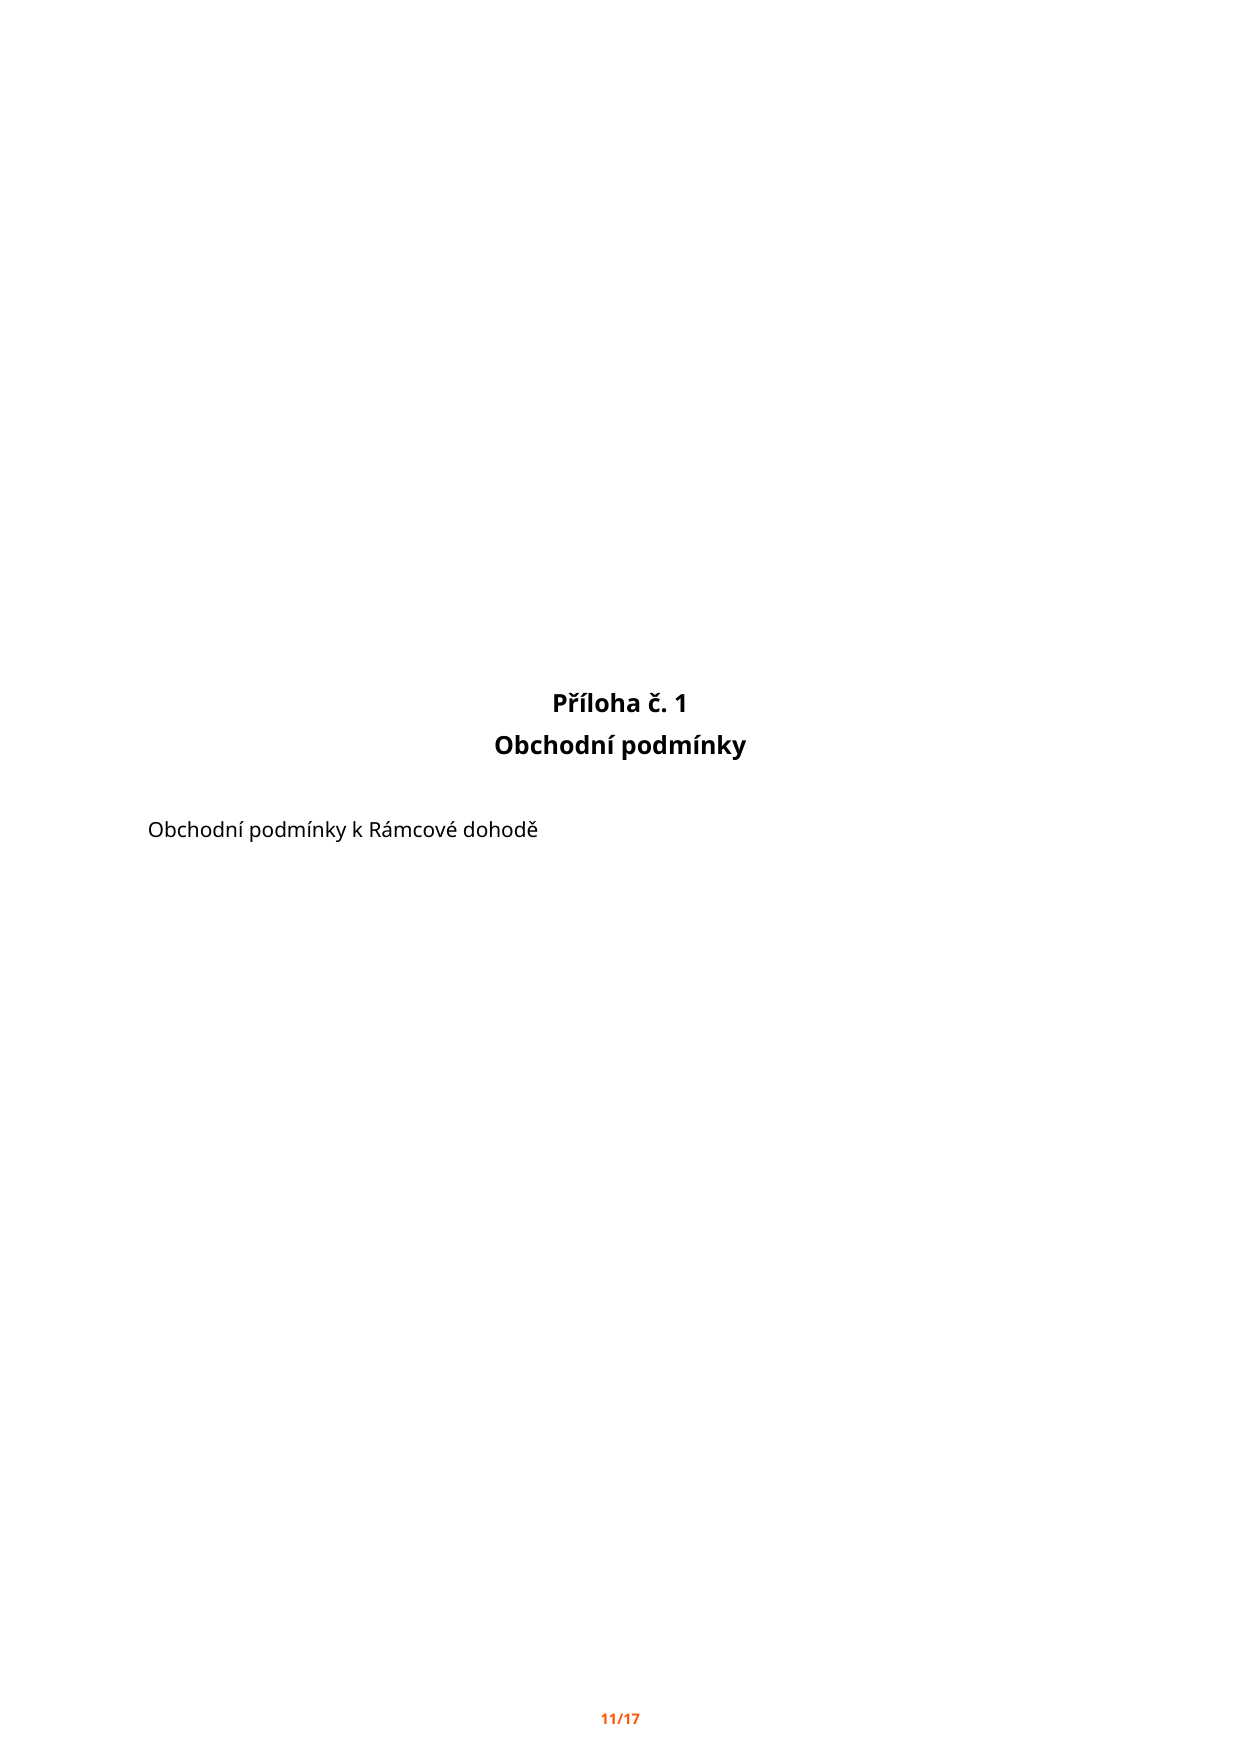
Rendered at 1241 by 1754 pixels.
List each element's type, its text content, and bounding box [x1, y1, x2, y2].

text Obchodní podmínky k Rámcové dohodě [148, 814, 1093, 843]
text Obchodní podmínky [148, 731, 1093, 760]
text Příloha č. 1 [148, 689, 1093, 718]
